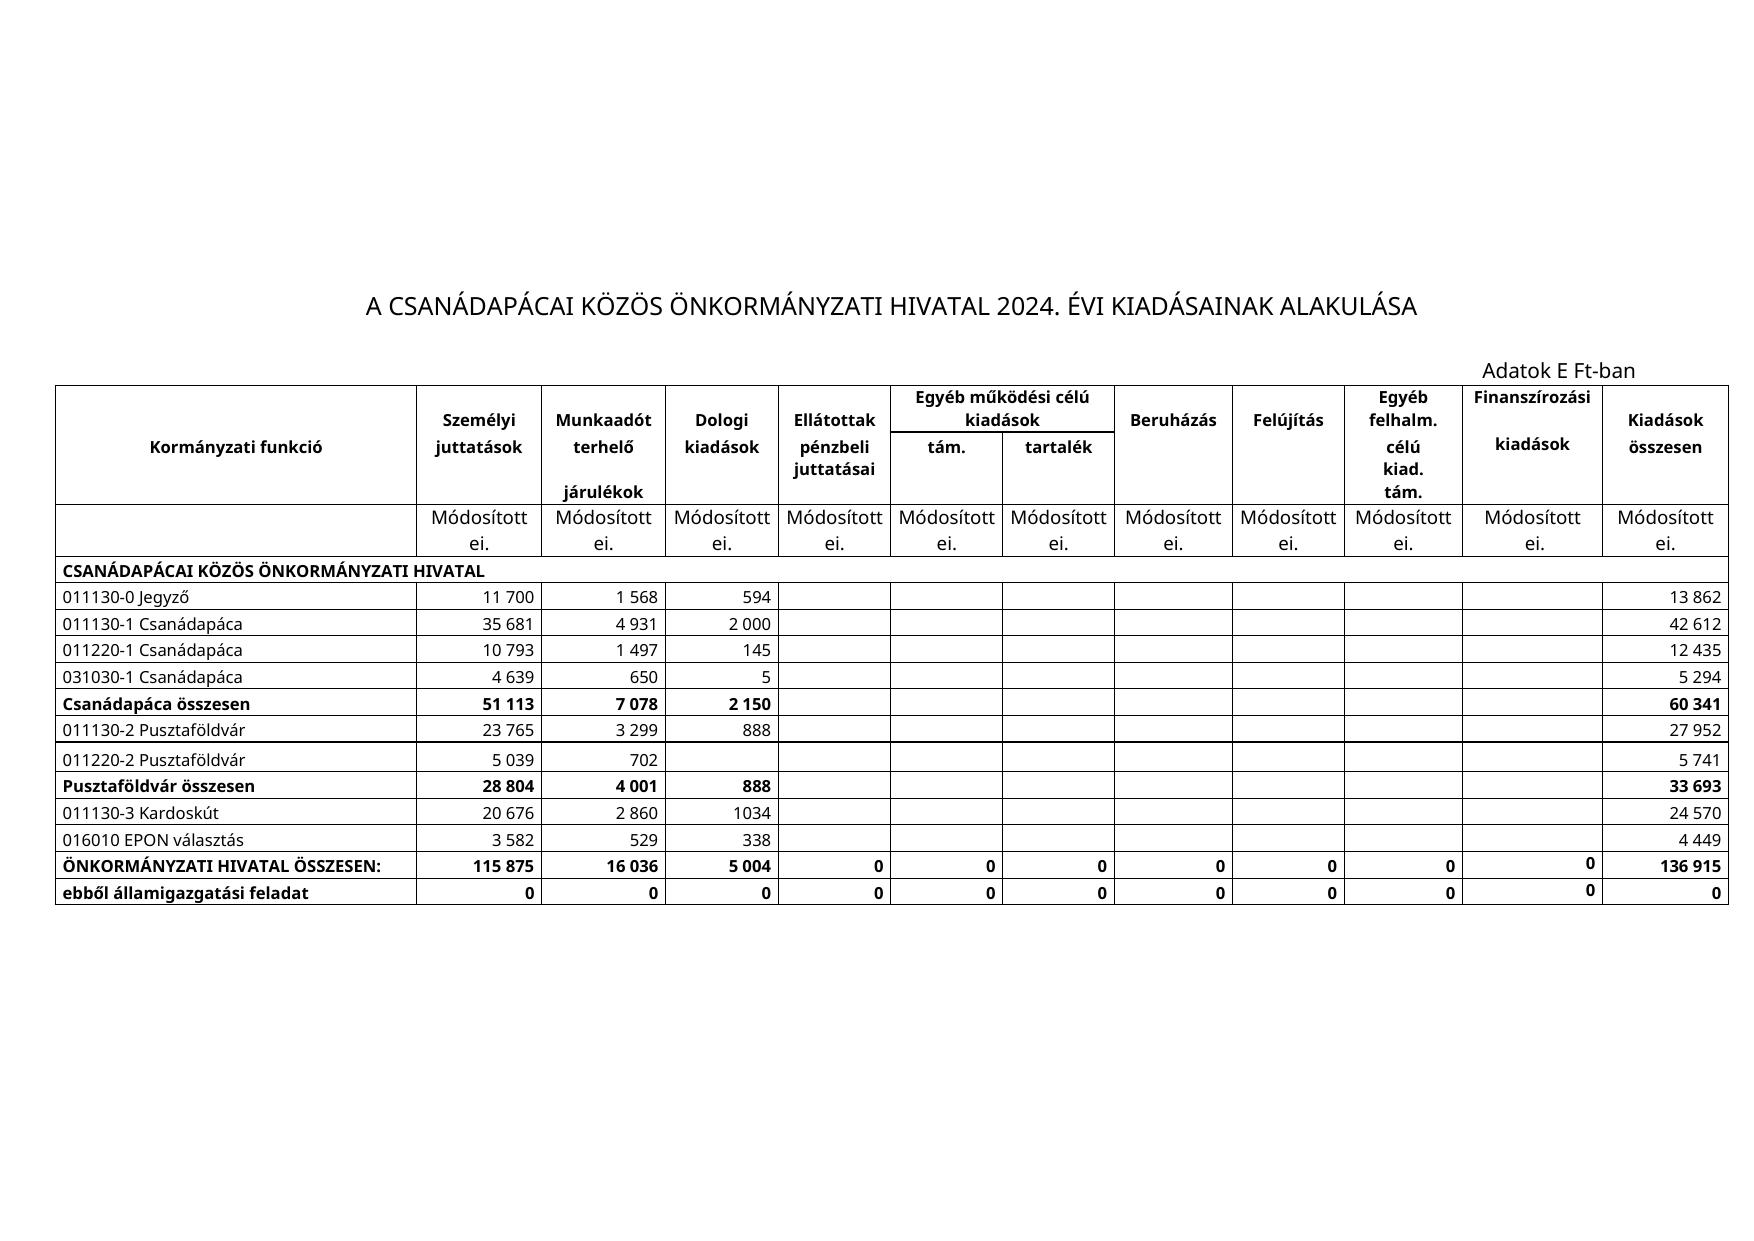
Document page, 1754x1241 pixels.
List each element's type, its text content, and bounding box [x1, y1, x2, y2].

table_cell [1115, 583, 1232, 609]
table_cell [1463, 743, 1602, 771]
table_cell [1003, 799, 1114, 824]
table_cell Kormányzati funkció [56, 431, 416, 458]
table_cell 24 570 [1603, 799, 1728, 824]
table_cell [1345, 689, 1462, 715]
table_cell 011130-3 Kardoskút [56, 799, 416, 824]
table_cell [1345, 799, 1462, 824]
table_cell [1003, 743, 1114, 771]
table_cell [1233, 716, 1344, 741]
table_cell [891, 716, 1002, 741]
table_cell célú [1345, 431, 1462, 458]
table_cell [1233, 743, 1344, 771]
table_cell 0 [779, 879, 890, 904]
table_cell pénzbeli [779, 431, 890, 458]
table_cell 2 000 [666, 610, 778, 635]
table_cell [779, 610, 890, 635]
table_cell [1463, 689, 1602, 715]
table_cell 529 [542, 825, 665, 851]
table_header Felújítás [1233, 386, 1344, 431]
table_cell [779, 583, 890, 609]
table_cell 702 [542, 743, 665, 771]
table_cell 0 [417, 879, 541, 904]
text Adatok E Ft-ban [148, 357, 1636, 385]
table_cell 0 [666, 879, 778, 904]
table_cell 3 582 [417, 825, 541, 851]
table_cell 5 039 [417, 743, 541, 771]
table_cell 011220-1 Csanádapáca [56, 636, 416, 662]
table_cell 0 [1115, 879, 1232, 904]
table_cell 7 078 [542, 689, 665, 715]
table_cell [891, 772, 1002, 798]
table_cell [1233, 583, 1344, 609]
table_cell [779, 636, 890, 662]
table_header Munkaadót [542, 386, 665, 431]
table_cell 145 [666, 636, 778, 662]
table_cell 1034 [666, 799, 778, 824]
table_cell [1115, 825, 1232, 851]
table_cell 0 [542, 879, 665, 904]
table_cell 0 [1233, 879, 1344, 904]
table_cell 5 294 [1603, 663, 1728, 688]
table_cell 0 [1345, 852, 1462, 877]
table_cell CSANÁDAPÁCAI KÖZÖS ÖNKORMÁNYZATI HIVATAL [56, 557, 1728, 582]
table_cell 13 862 [1603, 583, 1728, 609]
table_cell 42 612 [1603, 610, 1728, 635]
table_cell 20 676 [417, 799, 541, 824]
table_cell [891, 689, 1002, 715]
table_cell 51 113 [417, 689, 541, 715]
table_header Személyi [417, 386, 541, 431]
table_cell Módosított ei. [1603, 505, 1728, 556]
table_cell Módosított ei. [417, 505, 541, 556]
table_cell 888 [666, 772, 778, 798]
table_header Ellátottak [779, 386, 890, 431]
table_cell [1463, 716, 1602, 741]
table_cell [1003, 825, 1114, 851]
table_cell 011130-1 Csanádapáca [56, 610, 416, 635]
table_cell [891, 458, 1002, 503]
table_cell 11 700 [417, 583, 541, 609]
table_cell járulékok [542, 458, 665, 503]
table_cell [1115, 743, 1232, 771]
table_cell [779, 716, 890, 741]
table_cell 4 931 [542, 610, 665, 635]
table_cell Módosított ei. [779, 505, 890, 556]
table_cell [56, 458, 416, 503]
table_cell Módosított ei. [1463, 505, 1602, 556]
table_cell [1463, 772, 1602, 798]
table_cell [1463, 458, 1602, 503]
table_header Beruházás [1115, 386, 1232, 431]
table_cell [1115, 716, 1232, 741]
table_header Dologi [666, 386, 778, 431]
table_cell [1003, 610, 1114, 635]
table_cell [1003, 636, 1114, 662]
table_cell 33 693 [1603, 772, 1728, 798]
table_cell [1463, 799, 1602, 824]
table_cell 0 [1003, 852, 1114, 877]
table_cell 23 765 [417, 716, 541, 741]
table_cell [1115, 689, 1232, 715]
table_cell 011220-2 Pusztaföldvár [56, 743, 416, 771]
table_cell juttatások [417, 431, 541, 458]
table_cell 4 639 [417, 663, 541, 688]
table_cell 0 [1463, 879, 1602, 904]
table_cell [1233, 431, 1344, 458]
table_cell 60 341 [1603, 689, 1728, 715]
table_cell [1463, 825, 1602, 851]
table_cell [1115, 636, 1232, 662]
table_cell [1233, 825, 1344, 851]
table_cell [891, 825, 1002, 851]
table_cell [1233, 636, 1344, 662]
table_cell Módosított ei. [1003, 505, 1114, 556]
table_cell 2 860 [542, 799, 665, 824]
table_cell 28 804 [417, 772, 541, 798]
table_cell [891, 583, 1002, 609]
table_cell [1345, 663, 1462, 688]
table_cell tartalék [1003, 433, 1114, 458]
table_cell [779, 663, 890, 688]
table_cell [1003, 458, 1114, 503]
table_cell 5 004 [666, 852, 778, 877]
table_cell ÖNKORMÁNYZATI HIVATAL ÖSSZESEN: [56, 852, 416, 877]
table_cell Módosított ei. [1233, 505, 1344, 556]
table_cell [1115, 610, 1232, 635]
table_cell Módosított ei. [1115, 505, 1232, 556]
table_cell 0 [1603, 879, 1728, 904]
table_cell [891, 636, 1002, 662]
table_cell [1115, 799, 1232, 824]
table_cell 1 497 [542, 636, 665, 662]
table_cell terhelő [542, 431, 665, 458]
table_cell [1115, 663, 1232, 688]
table_cell 115 875 [417, 852, 541, 877]
table_cell 5 741 [1603, 743, 1728, 771]
table_cell [1463, 663, 1602, 688]
table_cell [891, 610, 1002, 635]
table_cell 0 [891, 852, 1002, 877]
table_cell [1003, 772, 1114, 798]
table_cell juttatásai [779, 458, 890, 503]
table_header Kiadások [1603, 386, 1728, 431]
table_cell 0 [891, 879, 1002, 904]
table_cell [1345, 610, 1462, 635]
table_cell 2 150 [666, 689, 778, 715]
table_cell 888 [666, 716, 778, 741]
table_cell tám. [891, 433, 1002, 458]
table_cell [1115, 772, 1232, 798]
table_header Egyéb működési célú kiadások [891, 386, 1114, 431]
table_cell [779, 825, 890, 851]
table_cell [779, 772, 890, 798]
table_cell [1463, 636, 1602, 662]
table_cell 4 449 [1603, 825, 1728, 851]
table_header [56, 386, 416, 431]
table_cell 338 [666, 825, 778, 851]
table_cell [1003, 689, 1114, 715]
table_cell Módosított ei. [542, 505, 665, 556]
table_cell [1233, 689, 1344, 715]
table_cell 35 681 [417, 610, 541, 635]
table_cell 650 [542, 663, 665, 688]
table_cell [1345, 772, 1462, 798]
table_cell 12 435 [1603, 636, 1728, 662]
table_cell [1233, 799, 1344, 824]
table_cell [1345, 743, 1462, 771]
table_cell 10 793 [417, 636, 541, 662]
table_cell 016010 EPON választás [56, 825, 416, 851]
table_cell [666, 458, 778, 503]
table_cell [1345, 825, 1462, 851]
table_cell kiadások [1463, 431, 1602, 458]
table_cell Módosított ei. [891, 505, 1002, 556]
table_cell [779, 799, 890, 824]
table_cell Pusztaföldvár összesen [56, 772, 416, 798]
table_cell [1003, 663, 1114, 688]
table_cell [1345, 583, 1462, 609]
table_cell 594 [666, 583, 778, 609]
table_cell [1115, 458, 1232, 503]
table_cell 4 001 [542, 772, 665, 798]
table_cell [1115, 431, 1232, 458]
table_cell Módosított ei. [1345, 505, 1462, 556]
table_cell Csanádapáca összesen [56, 689, 416, 715]
table_cell 0 [1463, 852, 1602, 877]
table_cell kiad. tám. [1345, 458, 1462, 503]
table_cell [1603, 458, 1728, 503]
table_cell 16 036 [542, 852, 665, 877]
table_cell [779, 743, 890, 771]
table_cell [1233, 610, 1344, 635]
table_cell [1233, 663, 1344, 688]
table_cell ebből államigazgatási feladat [56, 879, 416, 904]
table_header Finanszírozási [1463, 386, 1602, 431]
table_cell 3 299 [542, 716, 665, 741]
table_cell 031030-1 Csanádapáca [56, 663, 416, 688]
table_cell [666, 743, 778, 771]
table_cell összesen [1603, 431, 1728, 458]
table_header Egyéb felhalm. [1345, 386, 1462, 431]
table_cell 5 [666, 663, 778, 688]
table_cell 0 [779, 852, 890, 877]
table_cell 0 [1003, 879, 1114, 904]
table_cell [1233, 772, 1344, 798]
table_cell [891, 743, 1002, 771]
table_cell 011130-0 Jegyző [56, 583, 416, 609]
table_cell [891, 663, 1002, 688]
table_cell 0 [1115, 852, 1232, 877]
table_cell 0 [1233, 852, 1344, 877]
table_cell [779, 689, 890, 715]
table_cell [1345, 636, 1462, 662]
table_cell 011130-2 Pusztaföldvár [56, 716, 416, 741]
table_cell [1233, 458, 1344, 503]
table_cell [1003, 716, 1114, 741]
text A CSANÁDAPÁCAI KÖZÖS ÖNKORMÁNYZATI HIVATAL 2024. ÉVI KIADÁSAINAK ALAKULÁSA [148, 288, 1636, 322]
table_cell Módosított ei. [666, 505, 778, 556]
table_cell [1003, 583, 1114, 609]
table_cell 1 568 [542, 583, 665, 609]
table_cell 0 [1345, 879, 1462, 904]
table_cell [417, 458, 541, 503]
table_cell kiadások [666, 431, 778, 458]
table_cell 27 952 [1603, 716, 1728, 741]
table_cell [56, 505, 416, 556]
table_cell [1463, 583, 1602, 609]
table_cell [1345, 716, 1462, 741]
table_cell [891, 799, 1002, 824]
table_cell 136 915 [1603, 852, 1728, 877]
table_cell [1463, 610, 1602, 635]
